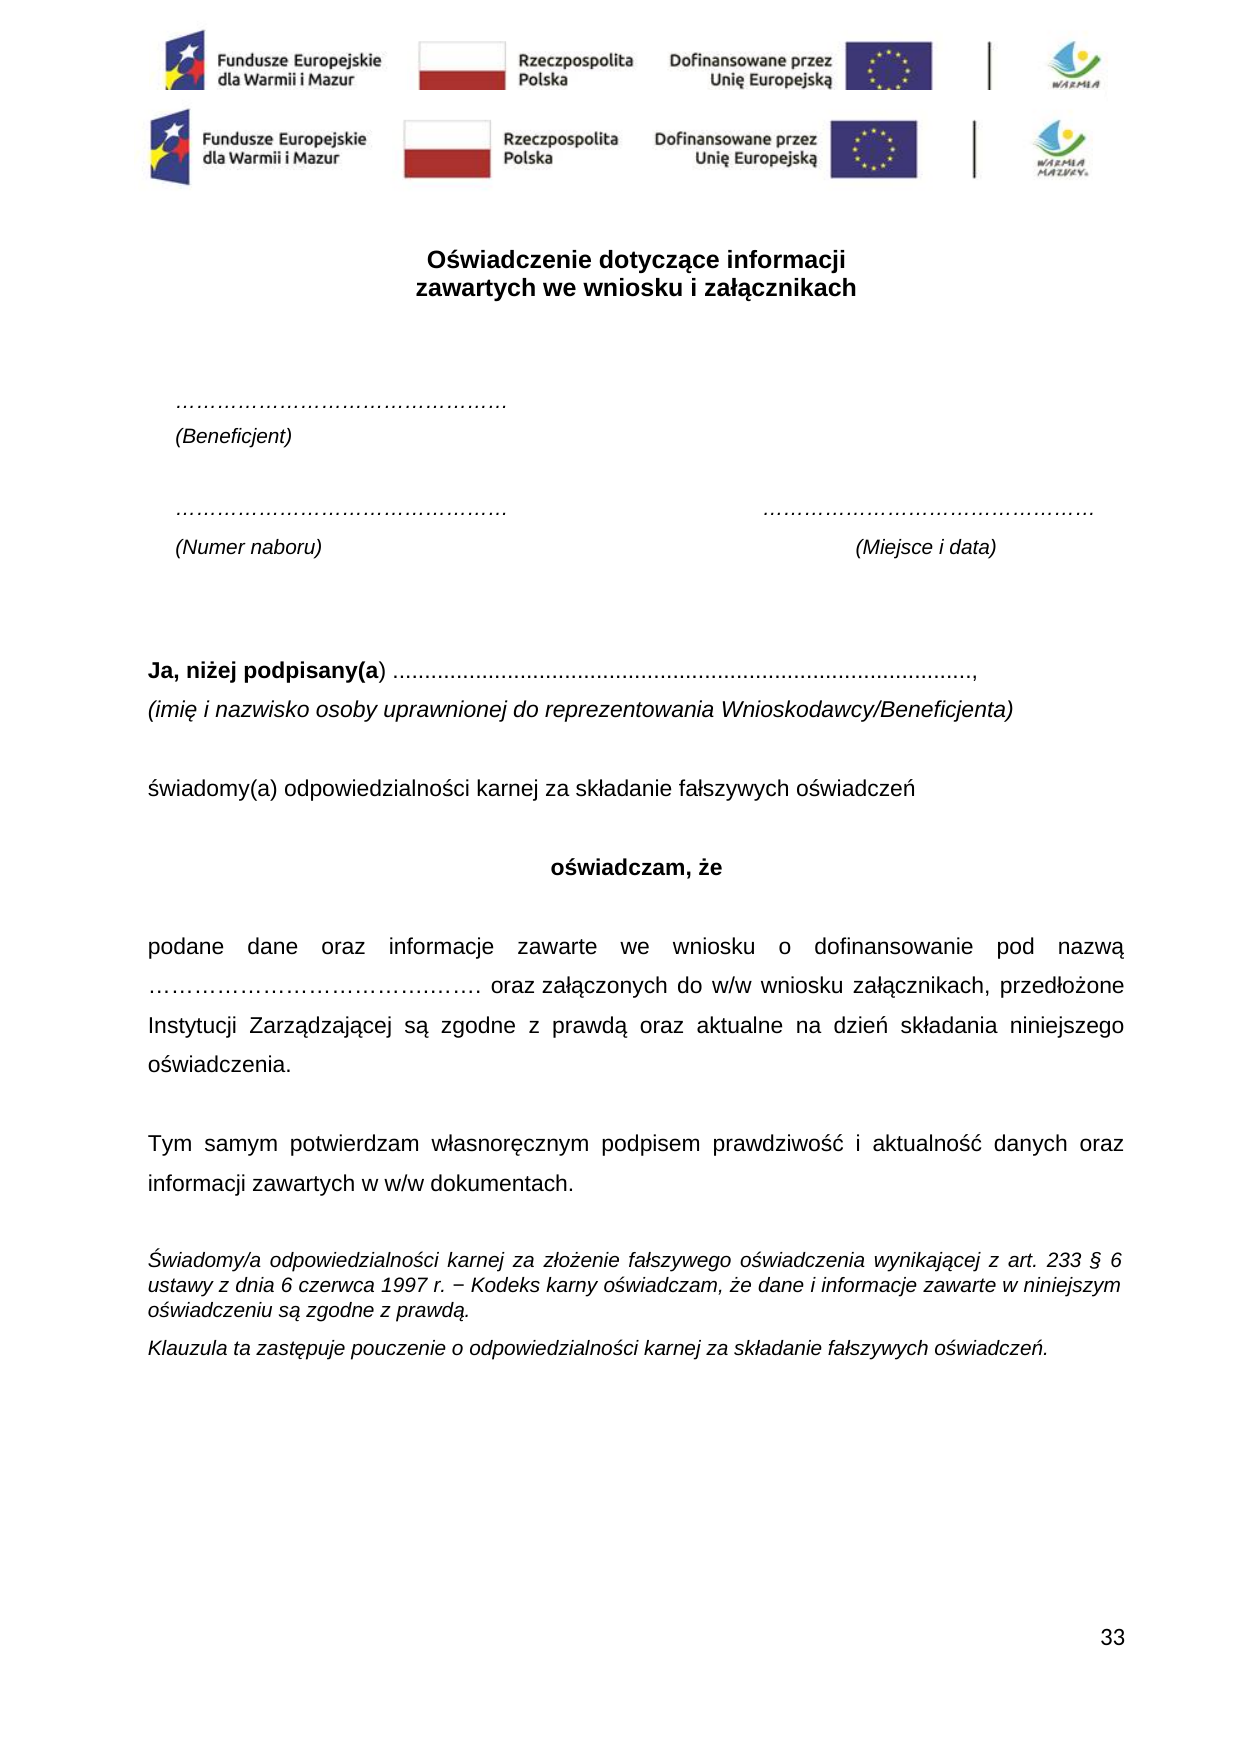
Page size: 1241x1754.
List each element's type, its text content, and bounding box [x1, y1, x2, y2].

text świadomy(a) odpowiedzialności karnej za składanie fałszywych oświadczeń [148, 775, 1125, 801]
table_cell (Numer naboru) [164, 535, 636, 573]
text zawartych we wniosku i załącznikach [148, 273, 1125, 302]
text podane dane oraz informacje zawarte we wniosku o dofinansowanie pod nazwą ……………………………….……. oraz załączonych do w/w wniosku załącznikach, przedłożone Instytucji Zarządzającej są zgodne z prawdą oraz aktualne na dzień składania niniejszego oświadczenia. [148, 933, 1125, 1078]
text oświadczam, że [148, 854, 1125, 880]
table_header ………………………………………… (Beneficjent) ………………………………………… [164, 389, 636, 534]
table_cell (Miejsce i data) [636, 535, 1109, 573]
text Klauzula ta zastępuje pouczenie o odpowiedzialności karnej za składanie fałszywych oświadczeń. [148, 1334, 1125, 1359]
text Świadomy/a odpowiedzialności karnej za złożenie fałszywego oświadczenia wynikającej z art. 233 § 6 ustawy z dnia 6 czerwca 1997 r. − Kodeks karny oświadczam, że dane i informacje zawarte w niniejszym oświadczeniu są zgodne z prawdą. [148, 1247, 1125, 1322]
text Ja, niżej podpisany(a) ..........................................................................................., [148, 657, 1125, 683]
picture [132, 11, 1119, 199]
text (imię i nazwisko osoby uprawnionej do reprezentowania Wnioskodawcy/Beneficjenta) [148, 696, 1125, 722]
table_header ………………………………………… [636, 389, 1109, 534]
text Oświadczenie dotyczące informacji [148, 245, 1125, 273]
text Tym samym potwierdzam własnoręcznym podpisem prawdziwość i aktualność danych oraz informacji zawartych w w/w dokumentach. [148, 1130, 1125, 1196]
